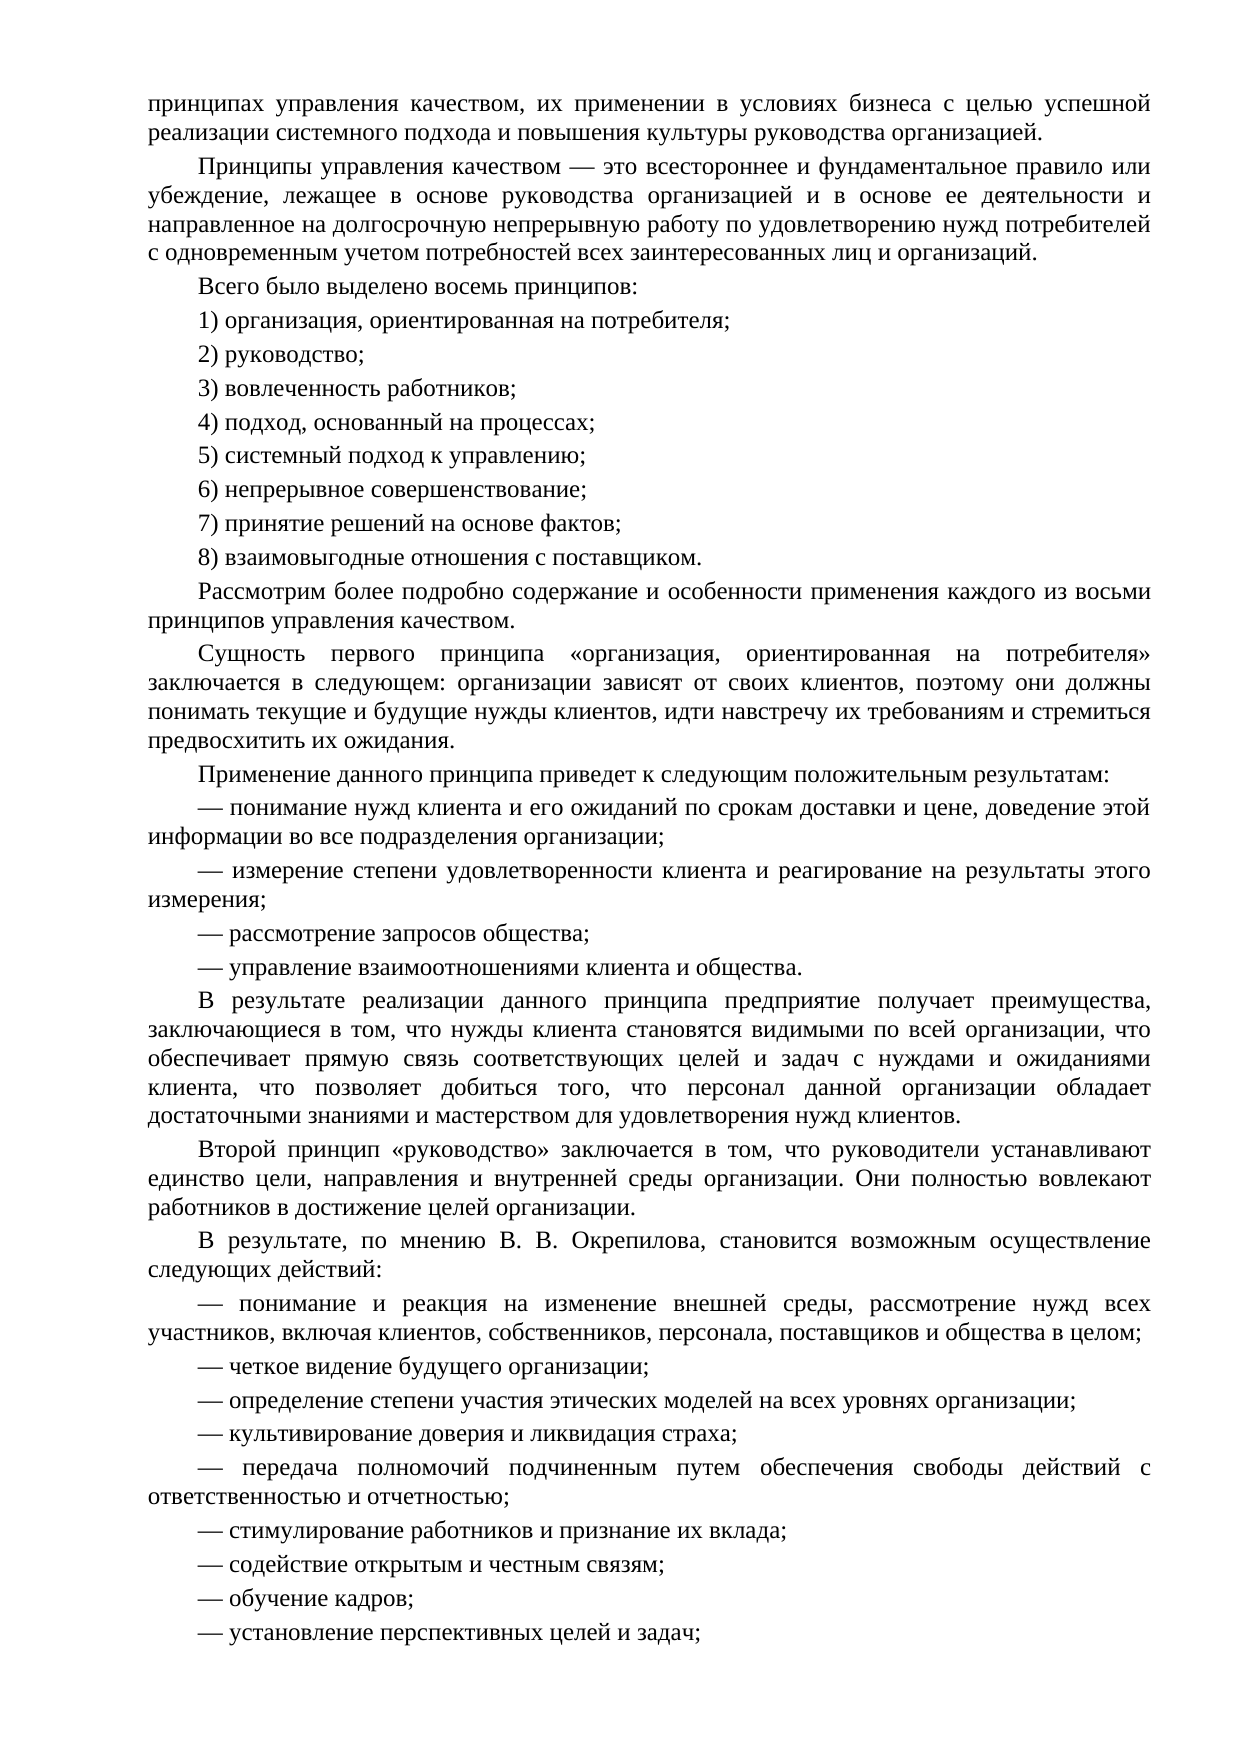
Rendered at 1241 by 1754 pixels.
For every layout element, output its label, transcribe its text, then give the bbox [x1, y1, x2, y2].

text — установление перспективных целей и задач; [148, 1617, 1152, 1645]
text Применение данного принципа приведет к следующим положительным результатам: [148, 759, 1152, 787]
text 5) системный подход к управлению; [148, 441, 1152, 469]
text — обучение кадров; [148, 1583, 1152, 1611]
text 8) взаимовыгодные отношения с поставщиком. [148, 542, 1152, 571]
text 4) подход, основанный на процессах; [148, 407, 1152, 435]
text — определение степени участия этических моделей на всех уровнях организации; [148, 1385, 1152, 1413]
text 6) непрерывное совершенствование; [148, 474, 1152, 503]
text — понимание и реакция на изменение внешней среды, рассмотрение нужд всех участников, включая клиентов, собственников, персонала, поставщиков и общества в целом; [148, 1288, 1152, 1346]
text 1) организация, ориентированная на потребителя; [148, 305, 1152, 334]
text Второй принцип «руководство» заключается в том, что руководители устанавливают единство цели, направления и внутренней среды организации. Они полностью вовлекают работников в достижение целей организации. [148, 1134, 1152, 1221]
text — понимание нужд клиента и его ожиданий по срокам доставки и цене, доведение этой информации во все подразделения организации; [148, 792, 1152, 850]
text 3) вовлеченность работников; [148, 373, 1152, 402]
text Рассмотрим более подробно содержание и особенности применения каждого из восьми принципов управления качеством. [148, 576, 1152, 633]
text — рассмотрение запросов общества; [148, 918, 1152, 946]
text — стимулирование работников и признание их вклада; [148, 1515, 1152, 1544]
text — культивирование доверия и ликвидация страха; [148, 1418, 1152, 1447]
text — передача полномочий подчиненным путем обеспечения свободы действий с ответственностью и отчетностью; [148, 1452, 1152, 1510]
text 2) руководство; [148, 339, 1152, 368]
text 7) принятие решений на основе фактов; [148, 508, 1152, 537]
text В результате, по мнению В. В. Окрепилова, становится возможным осуществление следующих действий: [148, 1226, 1152, 1283]
text Всего было выделено восемь принципов: [148, 271, 1152, 300]
text В результате реализации данного принципа предприятие получает преимущества, заключающиеся в том, что нужды клиента становятся видимыми по всей организации, что обеспечивает прямую связь соответствующих целей и задач с нуждами и ожиданиями клиента, что позволяет добиться того, что персонал данной организации обладает достаточными знаниями и мастерством для удовлетворения нужд клиентов. [148, 985, 1152, 1129]
text — измерение степени удовлетворенности клиента и реагирование на результаты этого измерения; [148, 855, 1152, 913]
text Сущность первого принципа «организация, ориентированная на потребителя» заключается в следующем: организации зависят от своих клиентов, поэтому они должны понимать текущие и будущие нужды клиентов, идти навстречу их требованиям и стремиться предвосхитить их ожидания. [148, 638, 1152, 753]
text — содействие открытым и честным связям; [148, 1549, 1152, 1578]
text — четкое видение будущего организации; [148, 1351, 1152, 1379]
text — управление взаимоотношениями клиента и общества. [148, 952, 1152, 980]
text Принципы управления качеством — это всестороннее и фундаментальное правило или убеждение, лежащее в основе руководства организацией и в основе ее деятельности и направленное на долгосрочную непрерывную работу по удовлетворению нужд потребителей с одновременным учетом потребностей всех заинтересованных лиц и организаций. [148, 151, 1152, 266]
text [148, 88, 1152, 146]
